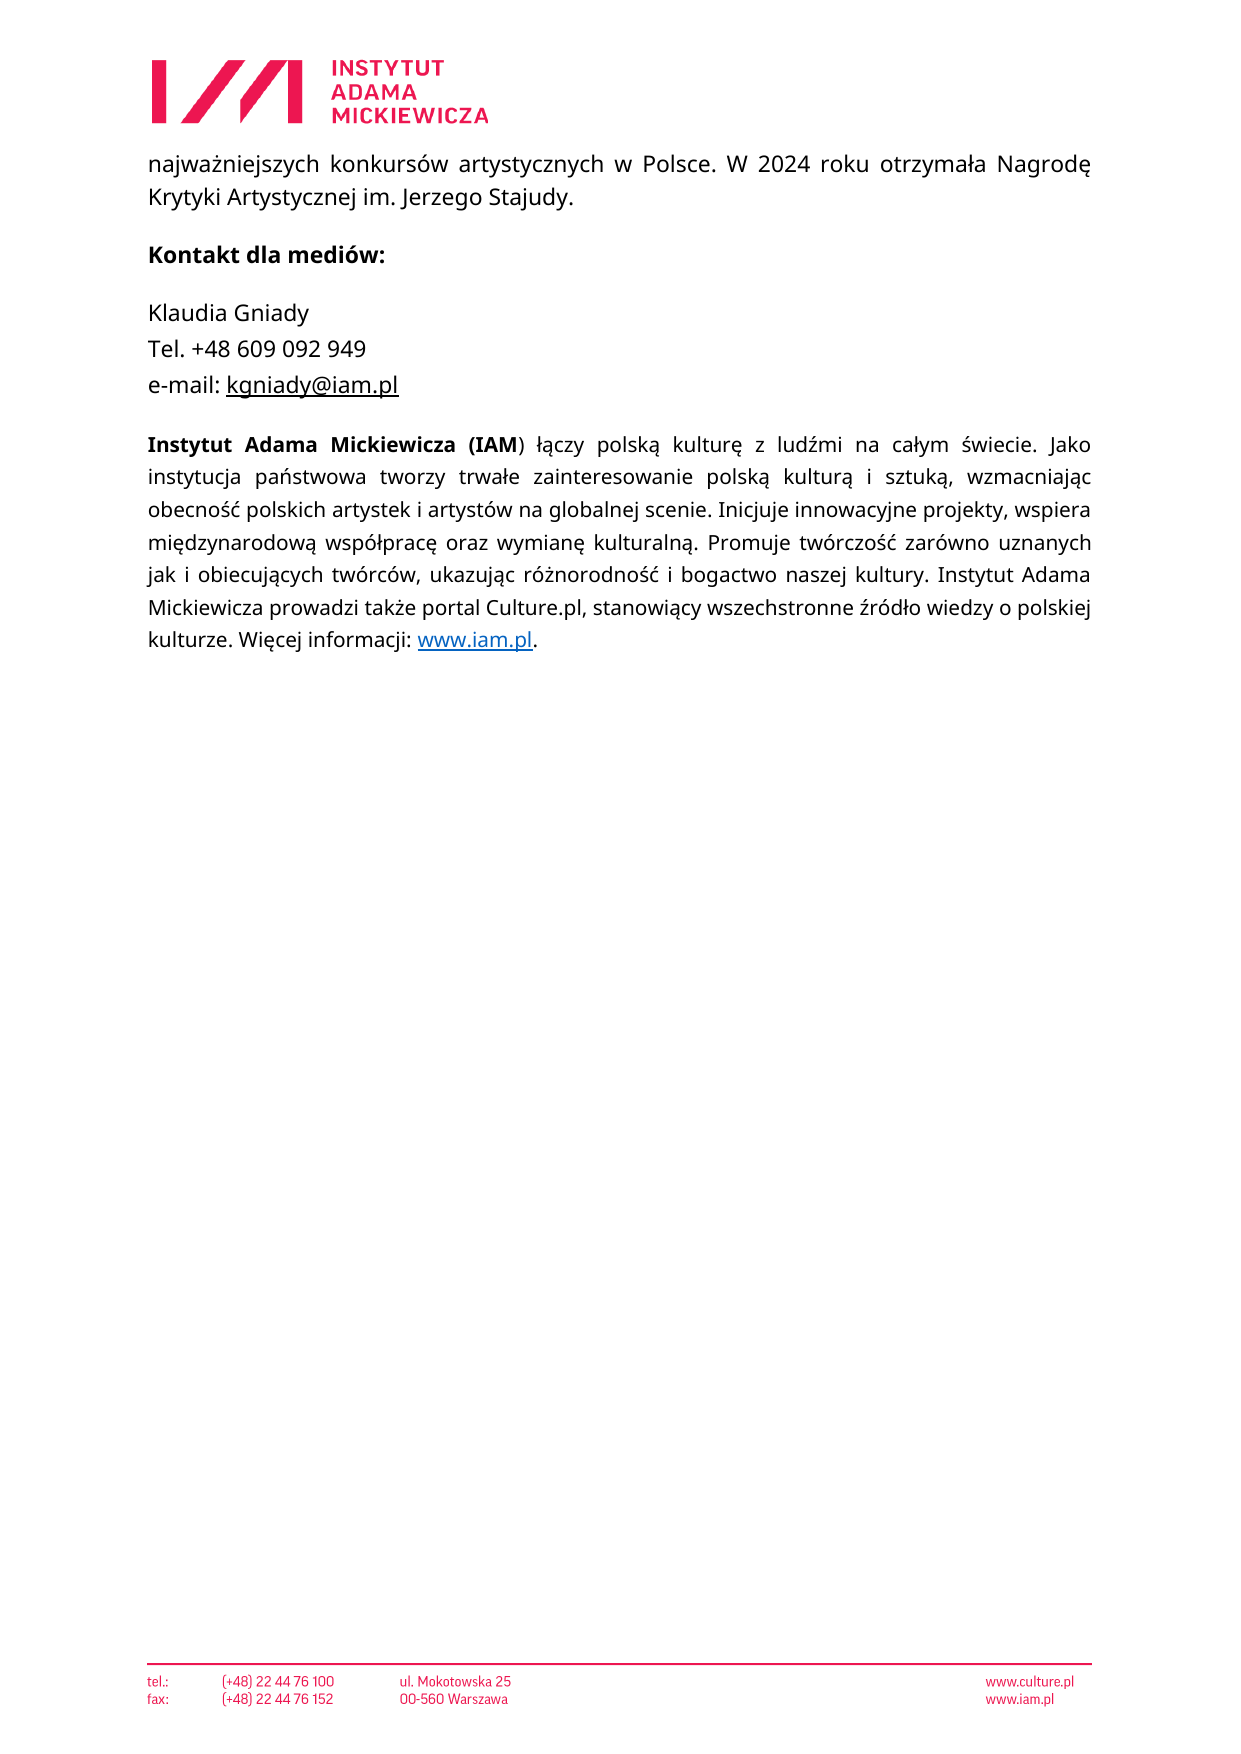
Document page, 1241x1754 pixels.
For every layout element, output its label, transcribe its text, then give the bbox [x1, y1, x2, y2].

text Klaudia Gniady [148, 297, 1093, 328]
text Instytut Adama Mickiewicza (IAM) łączy polską kulturę z ludźmi na całym świecie. Jako instytucja państwowa tworzy trwałe zainteresowanie polską kulturą i sztuką, wzmacniając obecność polskich artystek i artystów na globalnej scenie. Inicjuje innowacyjne projekty, wspiera międzynarodową współpracę oraz wymianę kulturalną. Promuje twórczość zarówno uznanych jak i obiecujących twórców, ukazując różnorodność i bogactwo naszej kultury. Instytut Adama Mickiewicza prowadzi także portal Culture.pl, stanowiący wszechstronne źródło wiedzy o polskiej kulturze. Więcej informacji: www.iam.pl. [148, 430, 1093, 654]
picture [152, 36, 488, 148]
text Tel. +48 609 092 949 e-mail: kgniady@iam.pl [148, 333, 1093, 400]
text Kontakt dla mediów: [148, 239, 1093, 270]
picture [147, 1661, 1092, 1721]
